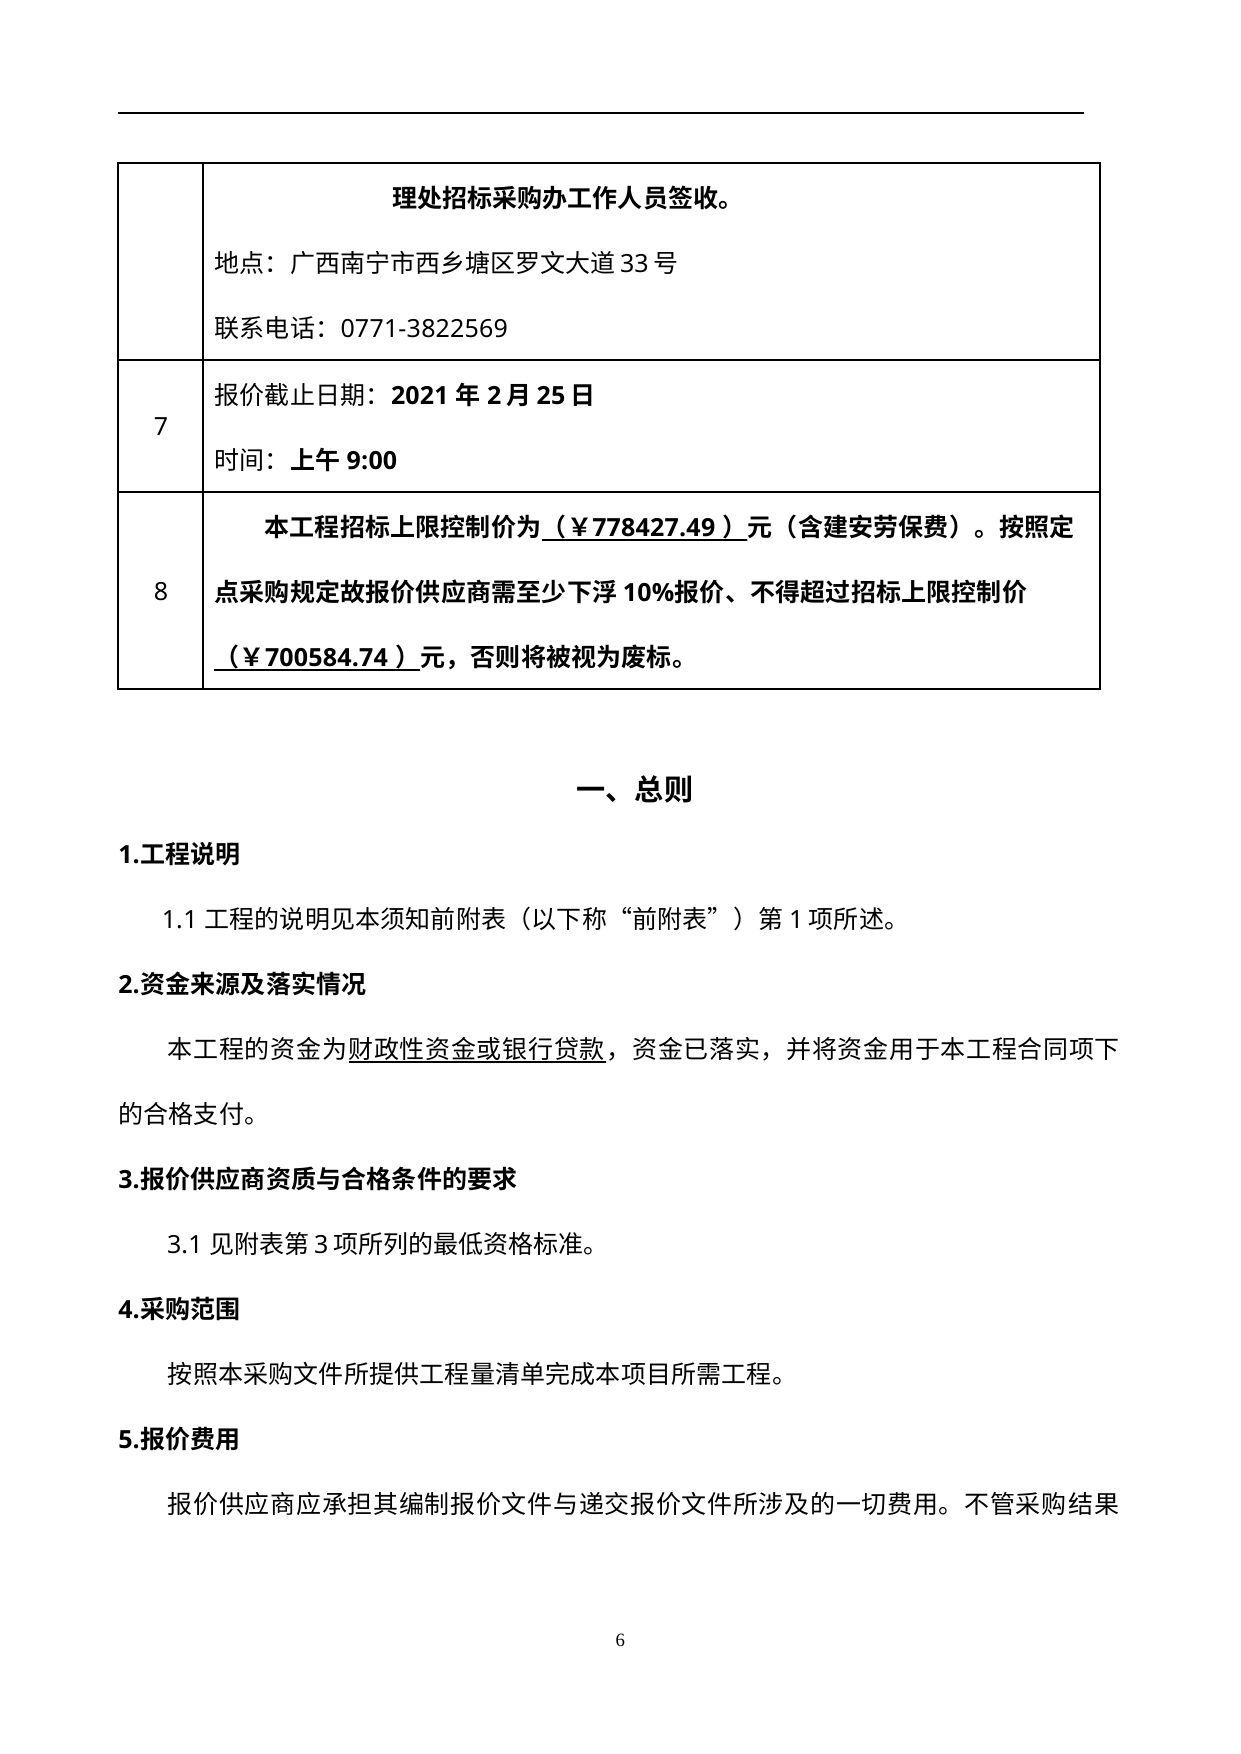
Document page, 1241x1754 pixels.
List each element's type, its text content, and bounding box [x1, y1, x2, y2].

text 3.1 见附表第3项所列的最低资格标准。 [118, 1210, 1122, 1275]
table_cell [204, 164, 1099, 359]
text 1.工程说明 [118, 820, 1122, 885]
text 3.报价供应商资质与合格条件的要求 [118, 1145, 1122, 1210]
table_cell 报价截止日期：2021 年 2月25日 时间：上午 9:00 [204, 361, 1099, 491]
text 5.报价费用 [118, 1405, 1122, 1470]
table_cell 8 [119, 493, 202, 688]
table_cell 6 [119, 164, 202, 359]
table_cell 本工程招标上限控制价为（￥778427.49 ）元（含建安劳保费）。按照定点采购规定故报价供应商需至少下浮10%报价、不得超过招标上限控制价（￥700584.74 ）元，否则将被视为废标。 [204, 493, 1099, 688]
text 本工程的资金为财政性资金或银行贷款，资金已落实，并将资金用于本工程合同项下的合格支付。 [118, 1015, 1122, 1145]
text 1.1 工程的说明见本须知前附表（以下称“前附表”）第1项所述。 [118, 885, 1122, 950]
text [118, 1470, 1122, 1535]
text 一、总则 [118, 755, 1122, 820]
text 2.资金来源及落实情况 [118, 950, 1122, 1015]
text 4.采购范围 [118, 1275, 1122, 1340]
table_cell 7 [119, 361, 202, 491]
text 按照本采购文件所提供工程量清单完成本项目所需工程。 [118, 1340, 1122, 1405]
